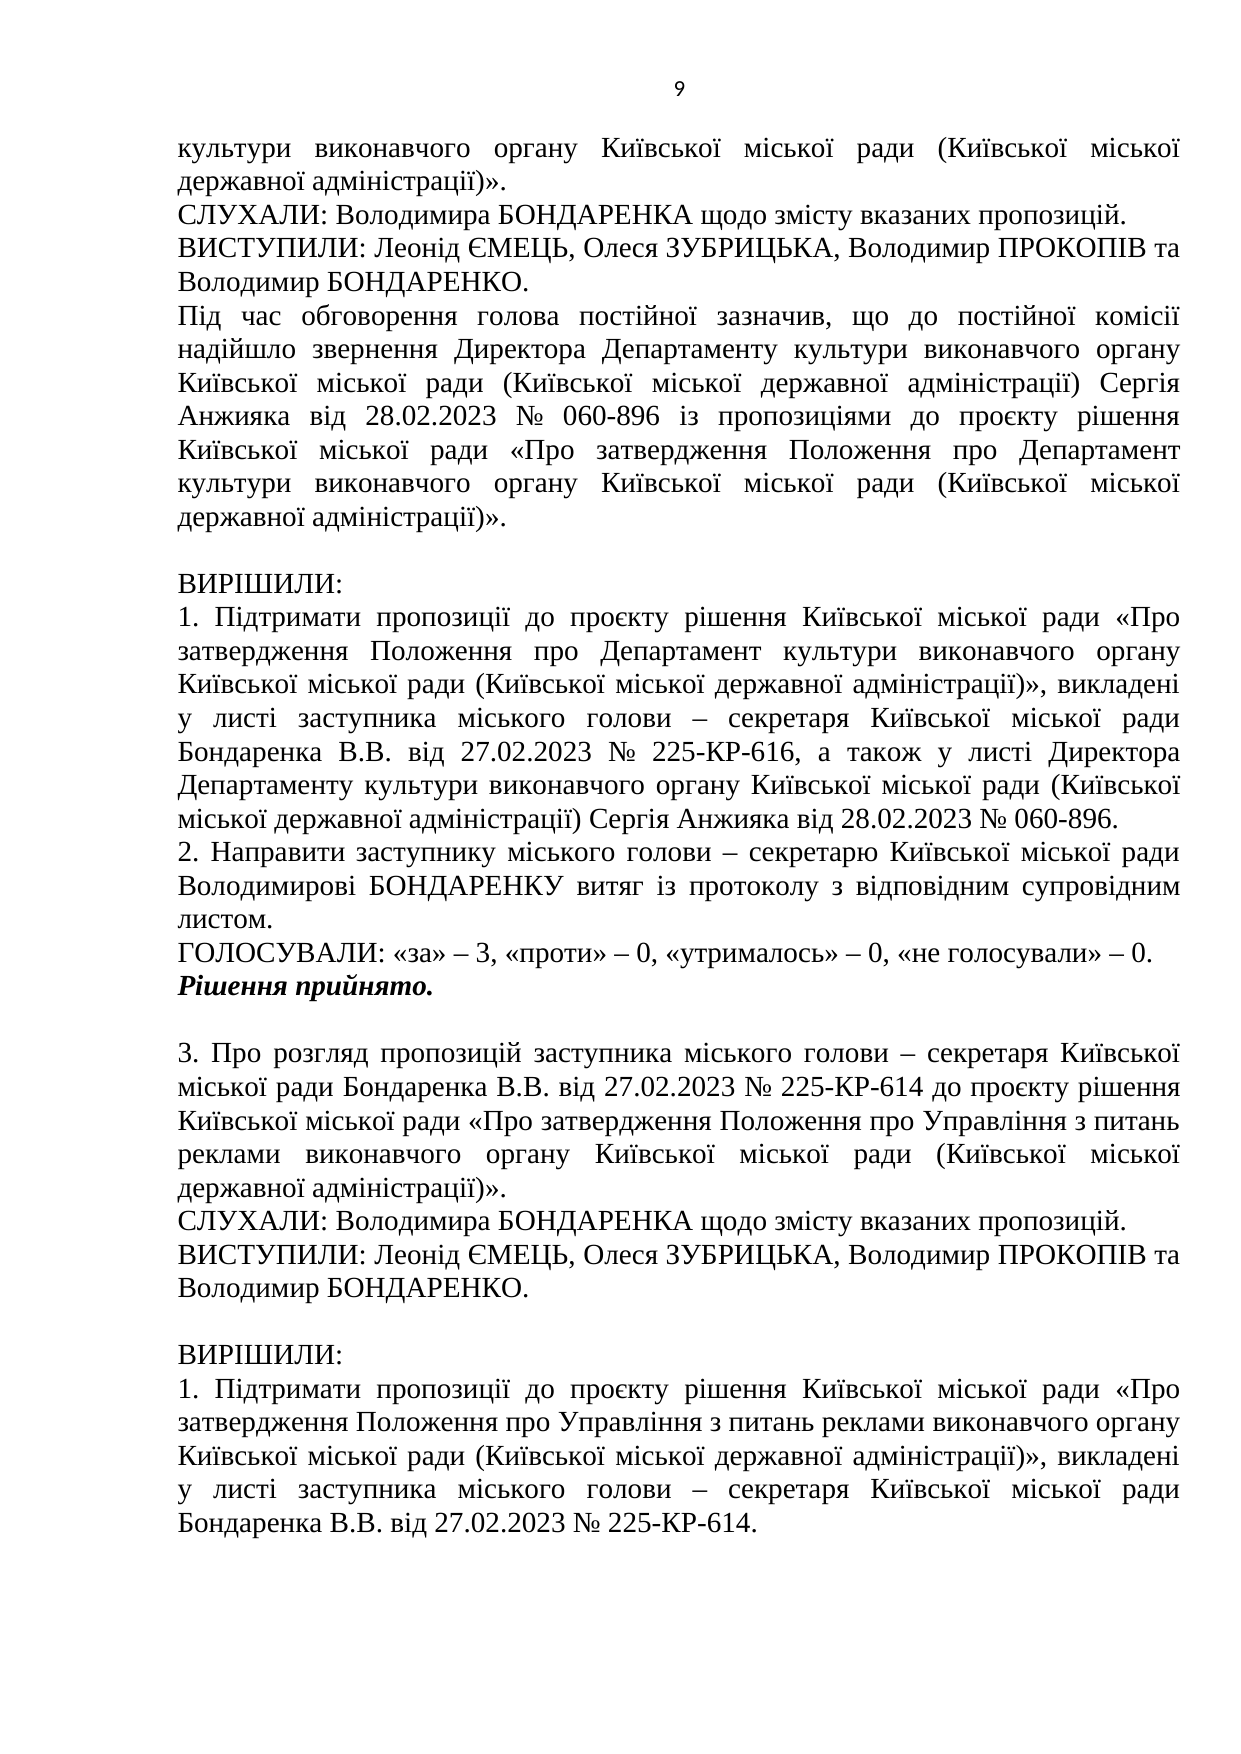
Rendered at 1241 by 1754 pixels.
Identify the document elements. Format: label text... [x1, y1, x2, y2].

text СЛУХАЛИ: Володимира БОНДАРЕНКА щодо змісту вказаних пропозицій. [177, 1203, 1181, 1237]
text Під час обговорення голова постійної зазначив, що до постійної комісії надійшло звернення Директора Департаменту культури виконавчого органу Київської міської ради (Київської міської державної адміністрації) Сергія Анжияка від 28.02.2023 № 060-896 із пропозиціями до проєкту рішення Київської міської ради «Про затвердження Положення про Департамент культури виконавчого органу Київської міської ради (Київської міської державної адміністрації)». [177, 298, 1181, 532]
text 2. Направити заступнику міського голови – секретарю Київської міської ради Володимирові БОНДАРЕНКУ витяг із протоколу з відповідним супровідним листом. [177, 834, 1181, 935]
text ВИРІШИЛИ: [177, 1337, 1181, 1371]
text ВИСТУПИЛИ: Леонід ЄМЕЦЬ, Олеся ЗУБРИЦЬКА, Володимир ПРОКОПІВ та Володимир БОНДАРЕНКО. [177, 1237, 1181, 1304]
text ВИРІШИЛИ: [177, 566, 1181, 599]
text СЛУХАЛИ: Володимира БОНДАРЕНКА щодо змісту вказаних пропозицій. [177, 197, 1181, 231]
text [177, 130, 1181, 197]
text 1. Підтримати пропозиції до проєкту рішення Київської міської ради «Про затвердження Положення про Управління з питань реклами виконавчого органу Київської міської ради (Київської міської державної адміністрації)», викладені у листі заступника міського голови – секретаря Київської міської ради Бондаренка В.В. від 27.02.2023 № 225-КР-614. [177, 1371, 1181, 1539]
text ВИСТУПИЛИ: Леонід ЄМЕЦЬ, Олеся ЗУБРИЦЬКА, Володимир ПРОКОПІВ та Володимир БОНДАРЕНКО. [177, 231, 1181, 298]
text 1. Підтримати пропозиції до проєкту рішення Київської міської ради «Про затвердження Положення про Департамент культури виконавчого органу Київської міської ради (Київської міської державної адміністрації)», викладені у листі заступника міського голови – секретаря Київської міської ради Бондаренка В.В. від 27.02.2023 № 225-КР-616, а також у листі Директора Департаменту культури виконавчого органу Київської міської ради (Київської міської державної адміністрації) Сергія Анжияка від 28.02.2023 № 060-896. [177, 599, 1181, 834]
text Рішення прийнято. [177, 968, 1181, 1002]
text ГОЛОСУВАЛИ: «за» – 3, «проти» – 0, «утрималось» – 0, «не голосували» – 0. [177, 935, 1181, 968]
text 3. Про розгляд пропозицій заступника міського голови – секретаря Київської міської ради Бондаренка В.В. від 27.02.2023 № 225-КР-614 до проєкту рішення Київської міської ради «Про затвердження Положення про Управління з питань реклами виконавчого органу Київської міської ради (Київської міської державної адміністрації)». [177, 1036, 1181, 1203]
